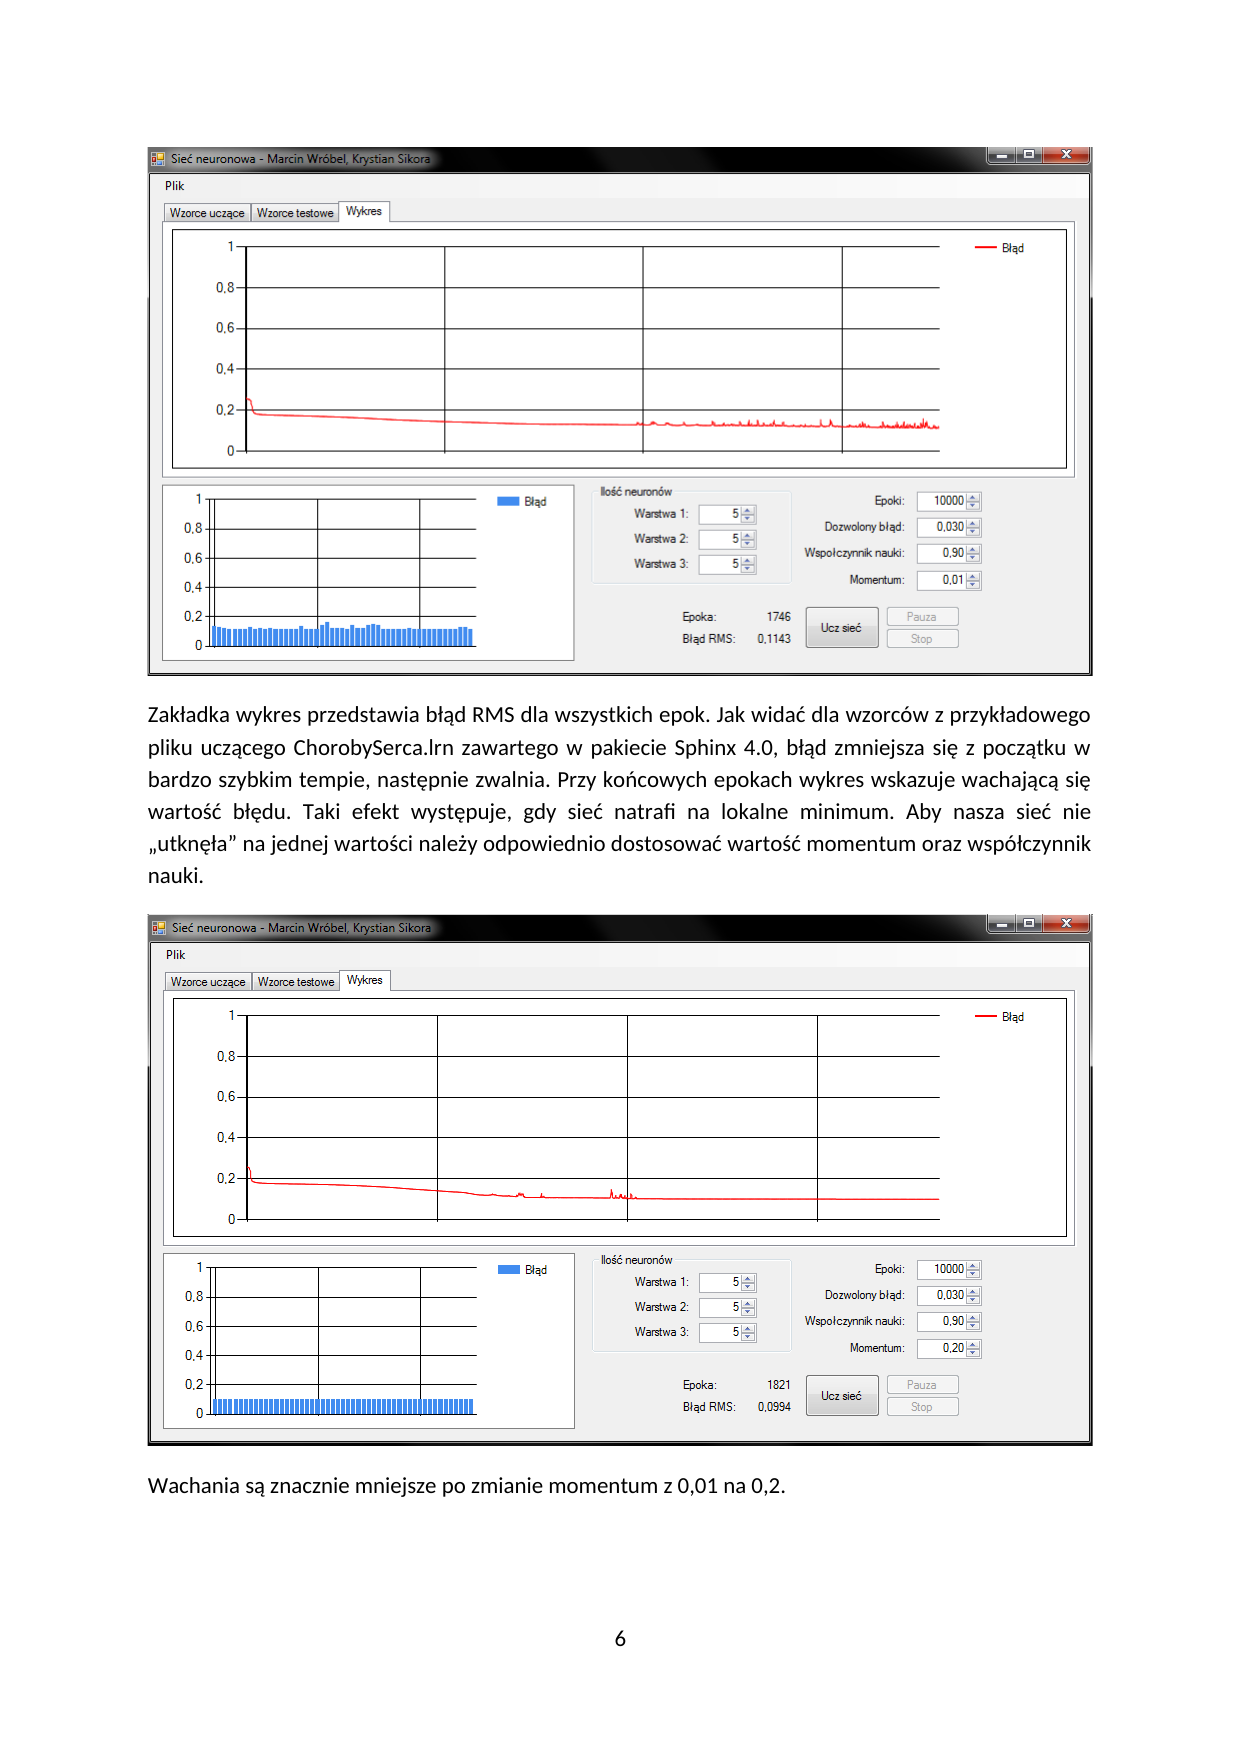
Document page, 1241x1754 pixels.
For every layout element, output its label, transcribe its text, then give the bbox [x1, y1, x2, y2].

text Zakładka wykres przedstawia błąd RMS dla wszystkich epok. Jak widać dla wzorców z przykładowego pliku uczącego ChorobySerca.lrn zawartego w pakiecie Sphinx 4.0, błąd zmniejsza się z początku w bardzo szybkim tempie, następnie zwalnia. Przy końcowych epokach wykres wskazuje wachającą się wartość błędu. Taki efekt występuje, gdy sieć natrafi na lokalne minimum. Aby nasza sieć nie „utknęła” na jednej wartości należy odpowiednio dostosować wartość momentum oraz współczynnik nauki. [148, 701, 1093, 889]
picture [147, 914, 1093, 1446]
picture [147, 147, 1093, 676]
text Wachania są znacznie mniejsze po zmianie momentum z 0,01 na 0,2. [148, 1471, 1093, 1499]
